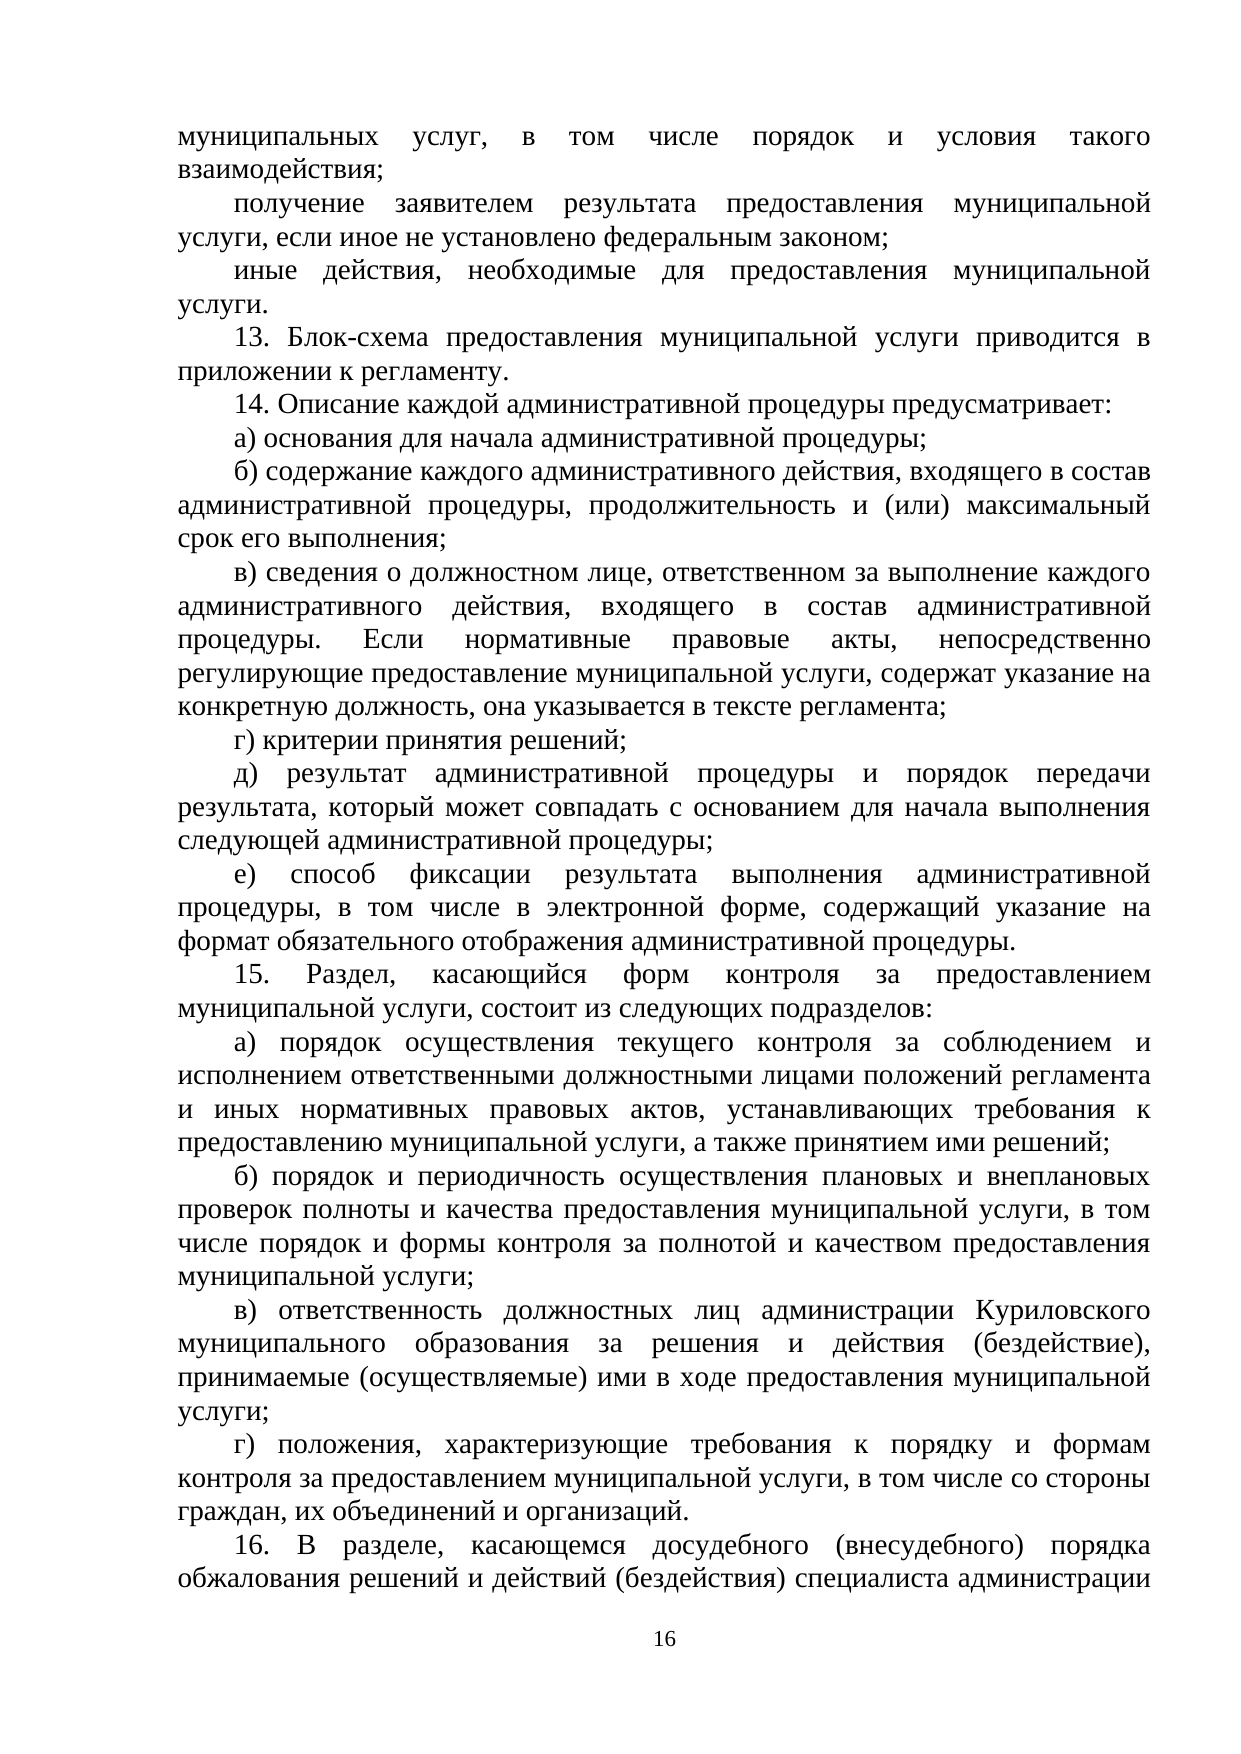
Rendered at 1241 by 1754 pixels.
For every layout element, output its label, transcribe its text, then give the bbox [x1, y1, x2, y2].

text д) результат административной процедуры и порядок передачи результата, который может совпадать с основанием для начала выполнения следующей административной процедуры; [177, 755, 1152, 856]
text в) сведения о должностном лице, ответственном за выполнение каждого административного действия, входящего в состав административной процедуры. Если нормативные правовые акты, непосредственно регулирующие предоставление муниципальной услуги, содержат указание на конкретную должность, она указывается в тексте регламента; [177, 554, 1152, 722]
text г) критерии принятия решений; [177, 722, 1152, 755]
text в) ответственность должностных лиц администрации Куриловского муниципального образования за решения и действия (бездействие), принимаемые (осуществляемые) ими в ходе предоставления муниципальной услуги; [177, 1292, 1152, 1426]
text иные действия, необходимые для предоставления муниципальной услуги. [177, 252, 1152, 319]
text г) положения, характеризующие требования к порядку и формам контроля за предоставлением муниципальной услуги, в том числе со стороны граждан, их объединений и организаций. [177, 1426, 1152, 1527]
text а) основания для начала административной процедуры; [177, 420, 1152, 453]
text 15. Раздел, касающийся форм контроля за предоставлением муниципальной услуги, состоит из следующих подразделов: [177, 957, 1152, 1024]
text получение заявителем результата предоставления муниципальной услуги, если иное не установлено федеральным законом; [177, 185, 1152, 252]
text б) содержание каждого административного действия, входящего в состав административной процедуры, продолжительность и (или) максимальный срок его выполнения; [177, 453, 1152, 554]
text 14. Описание каждой административной процедуры предусматривает: [177, 386, 1152, 420]
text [177, 118, 1152, 185]
text б) порядок и периодичность осуществления плановых и внеплановых проверок полноты и качества предоставления муниципальной услуги, в том числе порядок и формы контроля за полнотой и качеством предоставления муниципальной услуги; [177, 1158, 1152, 1292]
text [177, 1527, 1152, 1594]
text е) способ фиксации результата выполнения административной процедуры, в том числе в электронной форме, содержащий указание на формат обязательного отображения административной процедуры. [177, 856, 1152, 957]
text а) порядок осуществления текущего контроля за соблюдением и исполнением ответственными должностными лицами положений регламента и иных нормативных правовых актов, устанавливающих требования к предоставлению муниципальной услуги, а также принятием ими решений; [177, 1024, 1152, 1158]
text 13. Блок-схема предоставления муниципальной услуги приводится в приложении к регламенту. [177, 319, 1152, 386]
